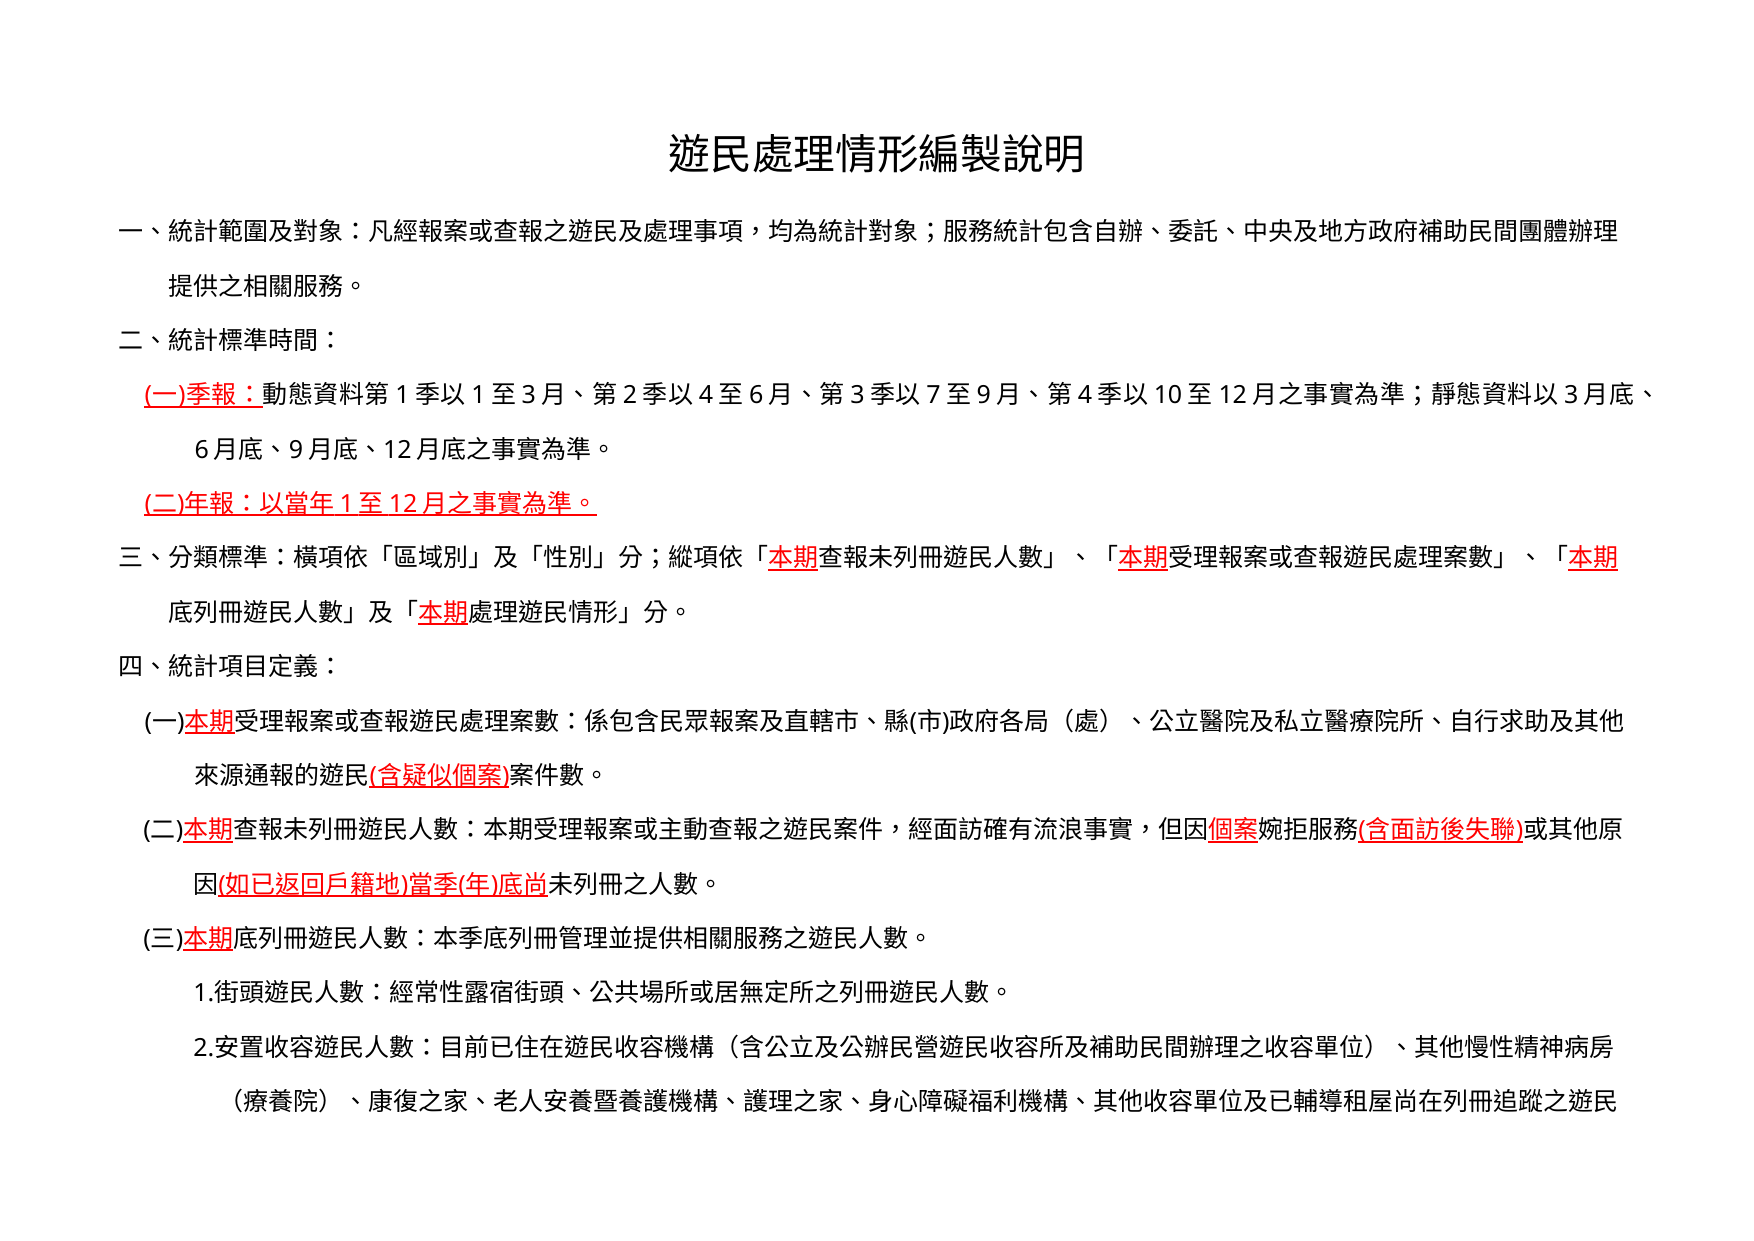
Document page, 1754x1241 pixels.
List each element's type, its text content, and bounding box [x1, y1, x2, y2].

text (二)年報：以當年1至12月之事實為準。 [144, 483, 1636, 520]
text 三、分類標準：橫項依「區域別」及「性別」分；縱項依「本期查報未列冊遊民人數」、「本期受理報案或查報遊民處理案數」、「本期底列冊遊民人數」及「本期處理遊民情形」分。 [118, 538, 1636, 628]
text (一)季報：動態資料第1季以1至3月、第2季以4至6月、第3季以7至9月、第4季以10至12月之事實為準；靜態資料以3月底、6月底、9月底、12月底之事實為準。 [144, 375, 1636, 465]
text 遊民處理情形編製說明 [118, 121, 1636, 182]
text 二、統計標準時間： [118, 320, 1636, 357]
text (一)本期受理報案或查報遊民處理案數：係包含民眾報案及直轄市、縣(市)政府各局（處）、公立醫院及私立醫療院所、自行求助及其他來源通報的遊民(含疑似個案)案件數。 [144, 701, 1636, 792]
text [193, 1027, 1636, 1118]
text 一、統計範圍及對象：凡經報案或查報之遊民及處理事項，均為統計對象；服務統計包含自辦、委託、中央及地方政府補助民間團體辦理提供之相關服務。 [118, 212, 1636, 302]
text 1.街頭遊民人數：經常性露宿街頭、公共場所或居無定所之列冊遊民人數。 [193, 973, 1636, 1009]
text (三)本期底列冊遊民人數：本季底列冊管理並提供相關服務之遊民人數。 [143, 918, 1636, 955]
text 四、統計項目定義： [118, 647, 1636, 683]
text (二)本期查報未列冊遊民人數：本期受理報案或主動查報之遊民案件，經面訪確有流浪事實，但因個案婉拒服務(含面訪後失聯)或其他原因(如已返回戶籍地)當季(年)底尚未列冊之人數。 [143, 810, 1636, 900]
